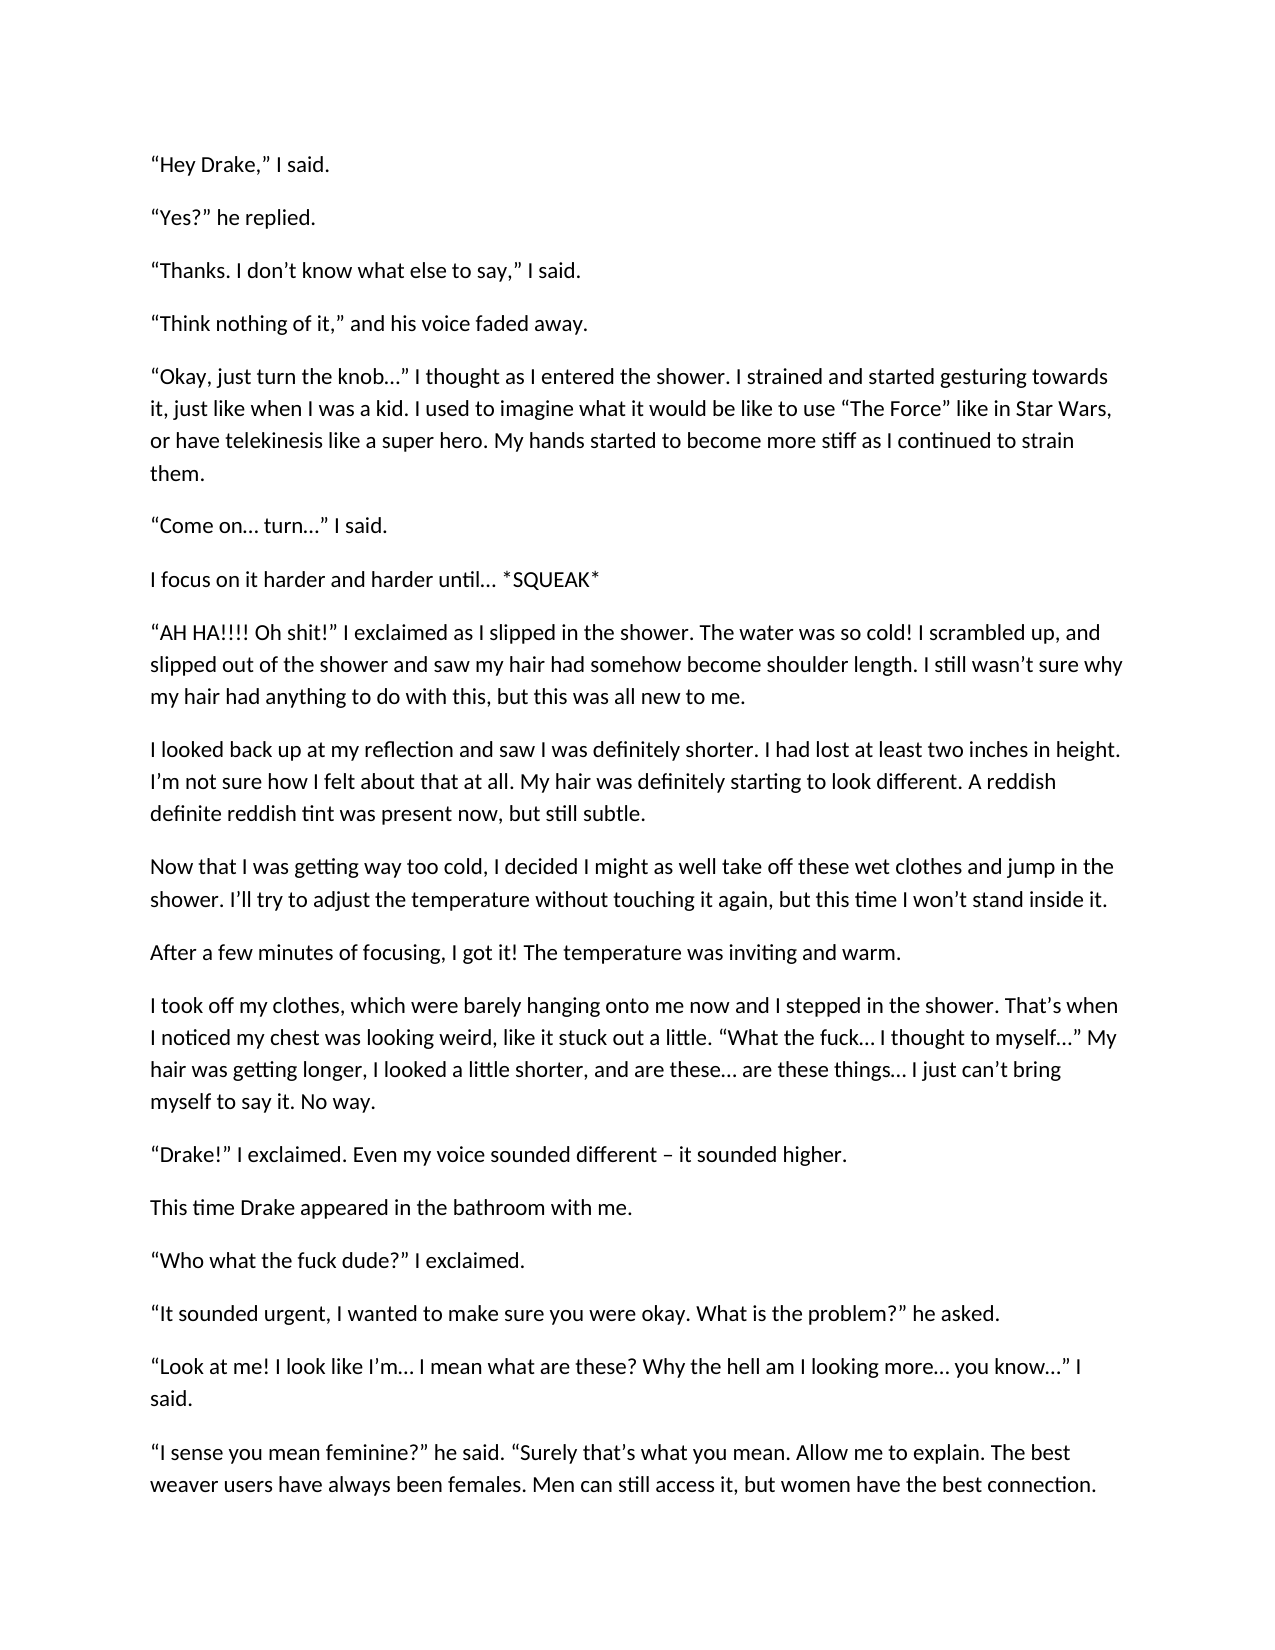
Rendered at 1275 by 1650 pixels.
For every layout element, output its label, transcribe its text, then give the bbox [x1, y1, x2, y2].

text I focus on it harder and harder until… *SQUEAK* [150, 565, 1125, 593]
text “Who what the fuck dude?” I exclaimed. [150, 1246, 1125, 1274]
text “Drake!” I exclaimed. Even my voice sounded different – it sounded higher. [150, 1140, 1125, 1168]
text “Okay, just turn the knob…” I thought as I entered the shower. I strained and started gesturing towards it, just like when I was a kid. I used to imagine what it would be like to use “The Force” like in Star Wars, or have telekinesis like a super hero. My hands started to become more stiff as I continued to strain them. [150, 362, 1125, 487]
text After a few minutes of focusing, I got it! The temperature was inviting and warm. [150, 938, 1125, 966]
text Now that I was getting way too cold, I decided I might as well take off these wet clothes and jump in the shower. I’ll try to adjust the temperature without touching it again, but this time I won’t stand inside it. [150, 852, 1125, 913]
text “Hey Drake,” I said. [150, 150, 1125, 178]
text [150, 1438, 1125, 1498]
text “Thanks. I don’t know what else to say,” I said. [150, 256, 1125, 284]
text “AH HA!!!! Oh shit!” I exclaimed as I slipped in the shower. The water was so cold! I scrambled up, and slipped out of the shower and saw my hair had somehow become shoulder length. I still wasn’t sure why my hair had anything to do with this, but this was all new to me. [150, 618, 1125, 710]
text I looked back up at my reflection and saw I was definitely shorter. I had lost at least two inches in height. I’m not sure how I felt about that at all. My hair was definitely starting to look different. A reddish definite reddish tint was present now, but still subtle. [150, 735, 1125, 827]
text “Look at me! I look like I’m… I mean what are these? Why the hell am I looking more… you know…” I said. [150, 1352, 1125, 1413]
text “It sounded urgent, I wanted to make sure you were okay. What is the problem?” he asked. [150, 1299, 1125, 1327]
text I took off my clothes, which were barely hanging onto me now and I stepped in the shower. That’s when I noticed my chest was looking weird, like it stuck out a little. “What the fuck… I thought to myself…” My hair was getting longer, I looked a little shorter, and are these… are these things… I just can’t bring myself to say it. No way. [150, 991, 1125, 1115]
text “Come on… turn…” I said. [150, 512, 1125, 540]
text “Yes?” he replied. [150, 203, 1125, 231]
text “Think nothing of it,” and his voice faded away. [150, 309, 1125, 337]
text This time Drake appeared in the bathroom with me. [150, 1193, 1125, 1221]
